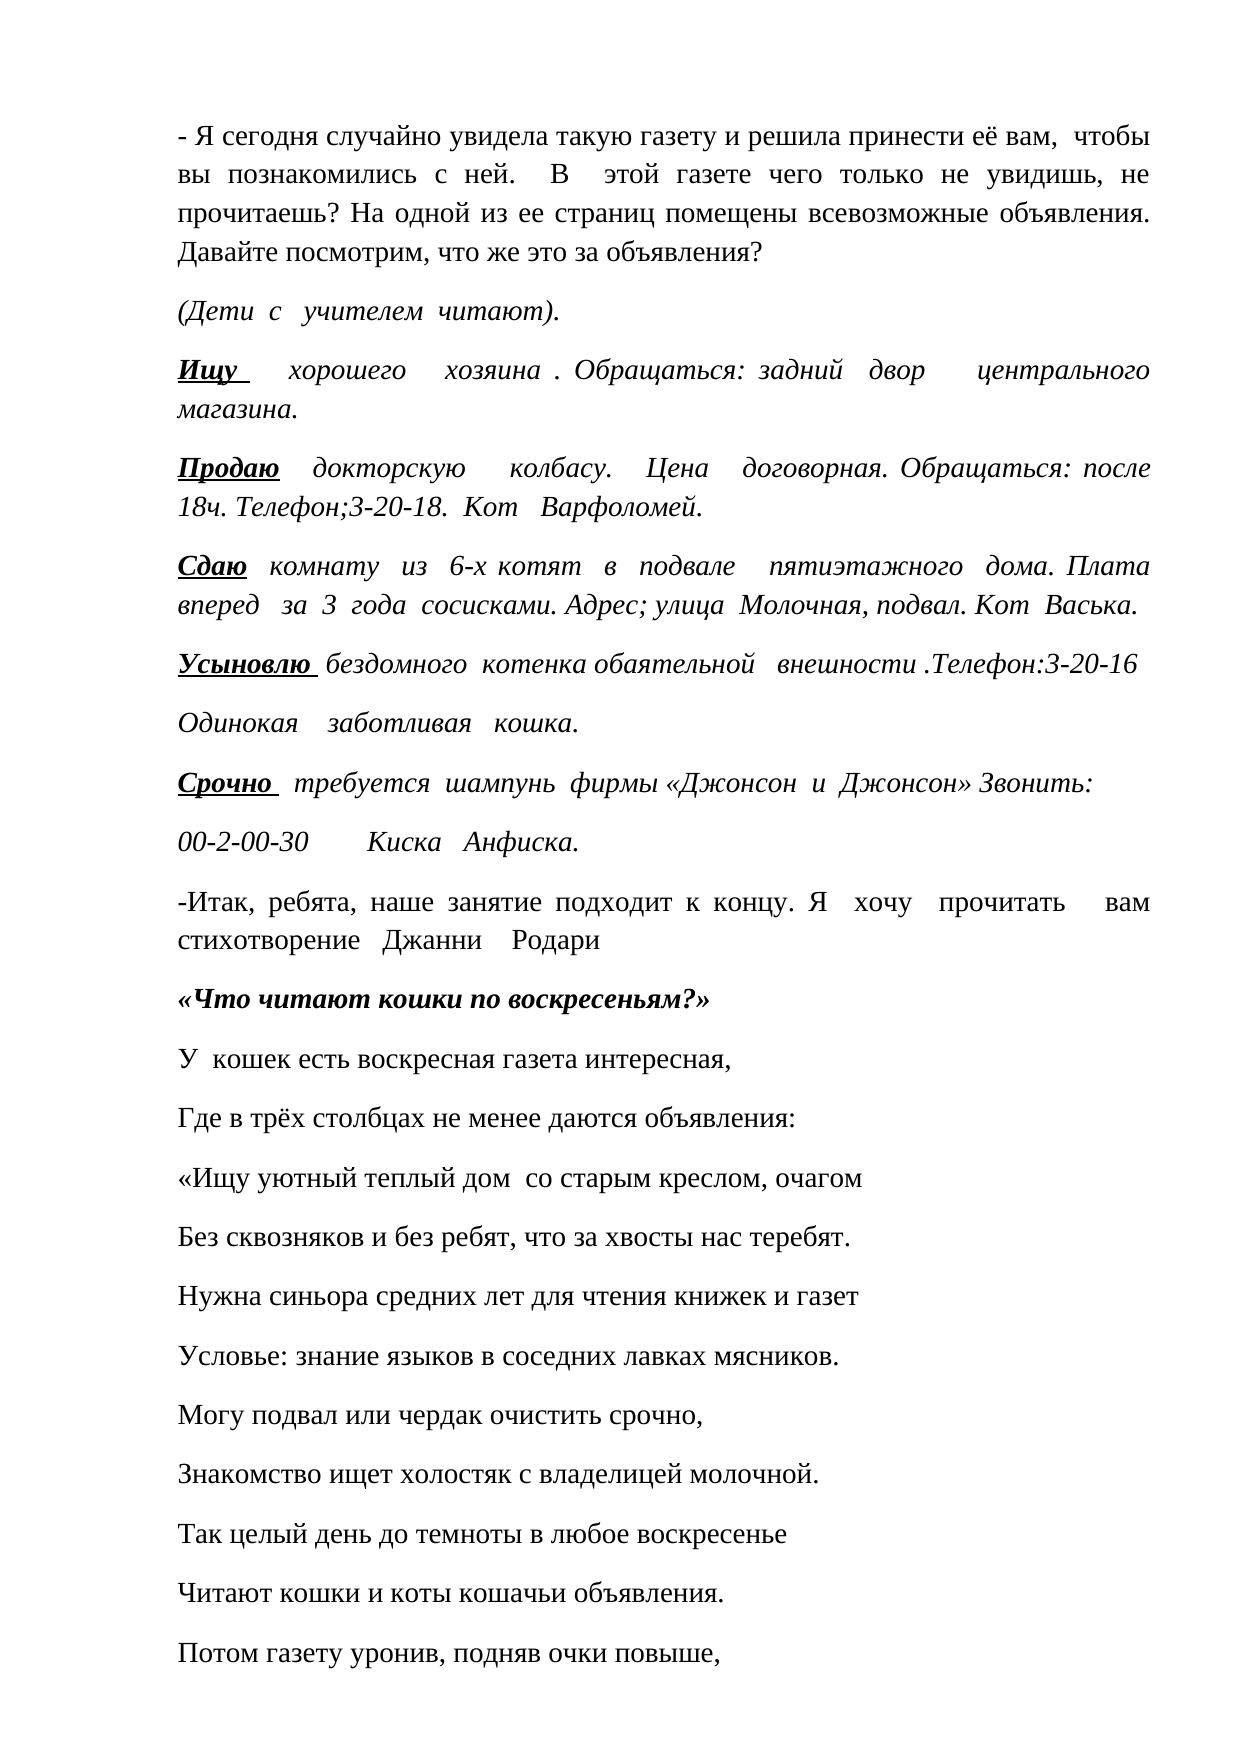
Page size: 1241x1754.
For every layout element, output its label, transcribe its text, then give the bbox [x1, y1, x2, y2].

text «Что читают кошки по воскресеньям?» [177, 982, 1152, 1015]
text Срочно требуется шампунь фирмы «Джонсон и Джонсон» Звонить: [177, 765, 1152, 798]
text У кошек есть воскресная газета интересная, [177, 1041, 1152, 1074]
text Нужна синьора средних лет для чтения книжек и газет [177, 1278, 1152, 1312]
text Так целый день до темноты в любое воскресенье [177, 1516, 1152, 1549]
text «Ищу уютный теплый дом со старым креслом, очагом [177, 1160, 1152, 1193]
text Одинокая заботливая кошка. [177, 706, 1152, 739]
text -Итак, ребята, наше занятие подходит к концу. Я хочу прочитать вам стихотворение Джанни Родари [177, 884, 1152, 956]
text - Я сегодня случайно увидела такую газету и решила принести её вам, чтобы вы познакомились с ней. В этой газете чего только не увидишь, не прочитаешь? На одной из ее страниц помещены всевозможные объявления. Давайте посмотрим, что же это за объявления? [177, 118, 1152, 267]
text Могу подвал или чердак очистить срочно, [177, 1397, 1152, 1431]
text Усыновлю бездомного котенка обаятельной внешности .Телефон:3-20-16 [177, 646, 1152, 680]
text Продаю докторскую колбасу. Цена договорная. Обращаться: после 18ч. Телефон;3-20-18. Кот Варфоломей. [177, 450, 1152, 522]
text Ищу хорошего хозяина . Обращаться: задний двор центрального магазина. [177, 352, 1152, 424]
text Потом газету уронив, подняв очки повыше, [177, 1635, 1152, 1668]
text (Дети с учителем читают). [177, 293, 1152, 327]
text Условье: знание языков в соседних лавках мясников. [177, 1338, 1152, 1371]
text Где в трёх столбцах не менее даются объявления: [177, 1100, 1152, 1134]
text Читают кошки и коты кошачьи объявления. [177, 1575, 1152, 1609]
text Сдаю комнату из 6-х котят в подвале пятиэтажного дома. Плата вперед за 3 года сосисками. Адрес; улица Молочная, подвал. Кот Васька. [177, 548, 1152, 620]
text 00-2-00-30 Киска Анфиска. [177, 824, 1152, 858]
text Без сквозняков и без ребят, что за хвосты нас теребят. [177, 1219, 1152, 1253]
text Знакомство ищет холостяк с владелицей молочной. [177, 1457, 1152, 1490]
